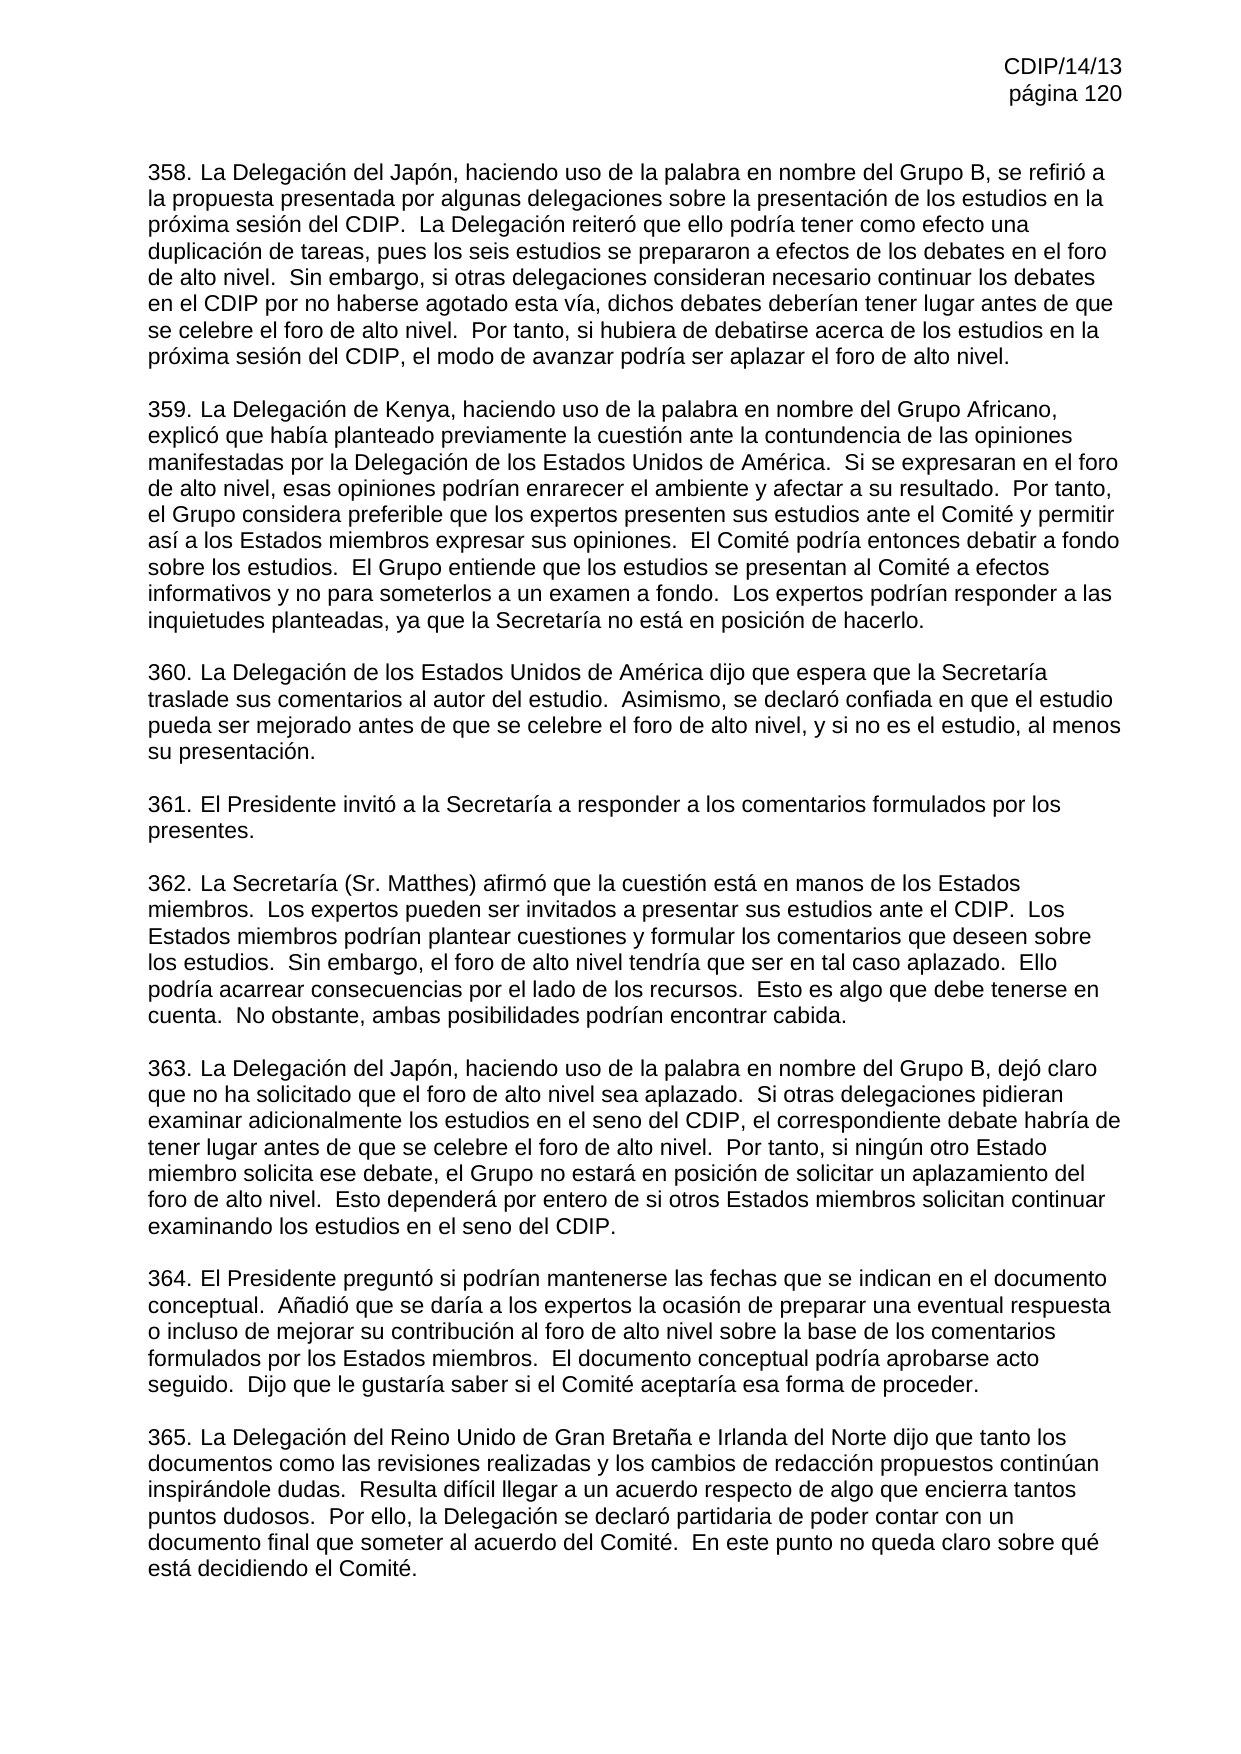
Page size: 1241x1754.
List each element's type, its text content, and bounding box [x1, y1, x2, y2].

list La Delegación del Japón, haciendo uso de la palabra en nombre del Grupo B, dejó claro que no ha solicitado que el foro de alto nivel sea aplazado. Si otras delegaciones pidieran examinar adicionalmente los estudios en el seno del CDIP, el correspondiente debate habría de tener lugar antes de que se celebre el foro de alto nivel. Por tanto, si ningún otro Estado miembro solicita ese debate, el Grupo no estará en posición de solicitar un aplazamiento del foro de alto nivel. Esto dependerá por entero de si otros Estados miembros solicitan continuar examinando los estudios en el seno del CDIP. [148, 1054, 1122, 1239]
list La Delegación de los Estados Unidos de América dijo que espera que la Secretaría traslade sus comentarios al autor del estudio. Asimismo, se declaró confiada en que el estudio pueda ser mejorado antes de que se celebre el foro de alto nivel, y si no es el estudio, al menos su presentación. [148, 659, 1122, 765]
list El Presidente invitó a la Secretaría a responder a los comentarios formulados por los presentes. [148, 791, 1122, 844]
list La Delegación del Reino Unido de Gran Bretaña e Irlanda del Norte dijo que tanto los documentos como las revisiones realizadas y los cambios de redacción propuestos continúan inspirándole dudas. Resulta difícil llegar a un acuerdo respecto de algo que encierra tantos puntos dudosos. Por ello, la Delegación se declaró partidaria de poder contar con un documento final que someter al acuerdo del Comité. En este punto no queda claro sobre qué está decidiendo el Comité. [148, 1423, 1122, 1582]
list La Delegación de Kenya, haciendo uso de la palabra en nombre del Grupo Africano, explicó que había planteado previamente la cuestión ante la contundencia de las opiniones manifestadas por la Delegación de los Estados Unidos de América. Si se expresaran en el foro de alto nivel, esas opiniones podrían enrarecer el ambiente y afectar a su resultado. Por tanto, el Grupo considera preferible que los expertos presenten sus estudios ante el Comité y permitir así a los Estados miembros expresar sus opiniones. El Comité podría entonces debatir a fondo sobre los estudios. El Grupo entiende que los estudios se presentan al Comité a efectos informativos y no para someterlos a un examen a fondo. Los expertos podrían responder a las inquietudes planteadas, ya que la Secretaría no está en posición de hacerlo. [148, 396, 1122, 633]
list La Delegación del Japón, haciendo uso de la palabra en nombre del Grupo B, se refirió a la propuesta presentada por algunas delegaciones sobre la presentación de los estudios en la próxima sesión del CDIP. La Delegación reiteró que ello podría tener como efecto una duplicación de tareas, pues los seis estudios se prepararon a efectos de los debates en el foro de alto nivel. Sin embargo, si otras delegaciones consideran necesario continuar los debates en el CDIP por no haberse agotado esta vía, dichos debates deberían tener lugar antes de que se celebre el foro de alto nivel. Por tanto, si hubiera de debatirse acerca de los estudios en la próxima sesión del CDIP, el modo de avanzar podría ser aplazar el foro de alto nivel. [148, 158, 1122, 369]
list El Presidente preguntó si podrían mantenerse las fechas que se indican en el documento conceptual. Añadió que se daría a los expertos la ocasión de preparar una eventual respuesta o incluso de mejorar su contribución al foro de alto nivel sobre la base de los comentarios formulados por los Estados miembros. El documento conceptual podría aprobarse acto seguido. Dijo que le gustaría saber si el Comité aceptaría esa forma de proceder. [148, 1265, 1122, 1397]
list La Secretaría (Sr. Matthes) afirmó que la cuestión está en manos de los Estados miembros. Los expertos pueden ser invitados a presentar sus estudios ante el CDIP. Los Estados miembros podrían plantear cuestiones y formular los comentarios que deseen sobre los estudios. Sin embargo, el foro de alto nivel tendría que ser en tal caso aplazado. Ello podría acarrear consecuencias por el lado de los recursos. Esto es algo que debe tenerse en cuenta. No obstante, ambas posibilidades podrían encontrar cabida. [148, 870, 1122, 1028]
